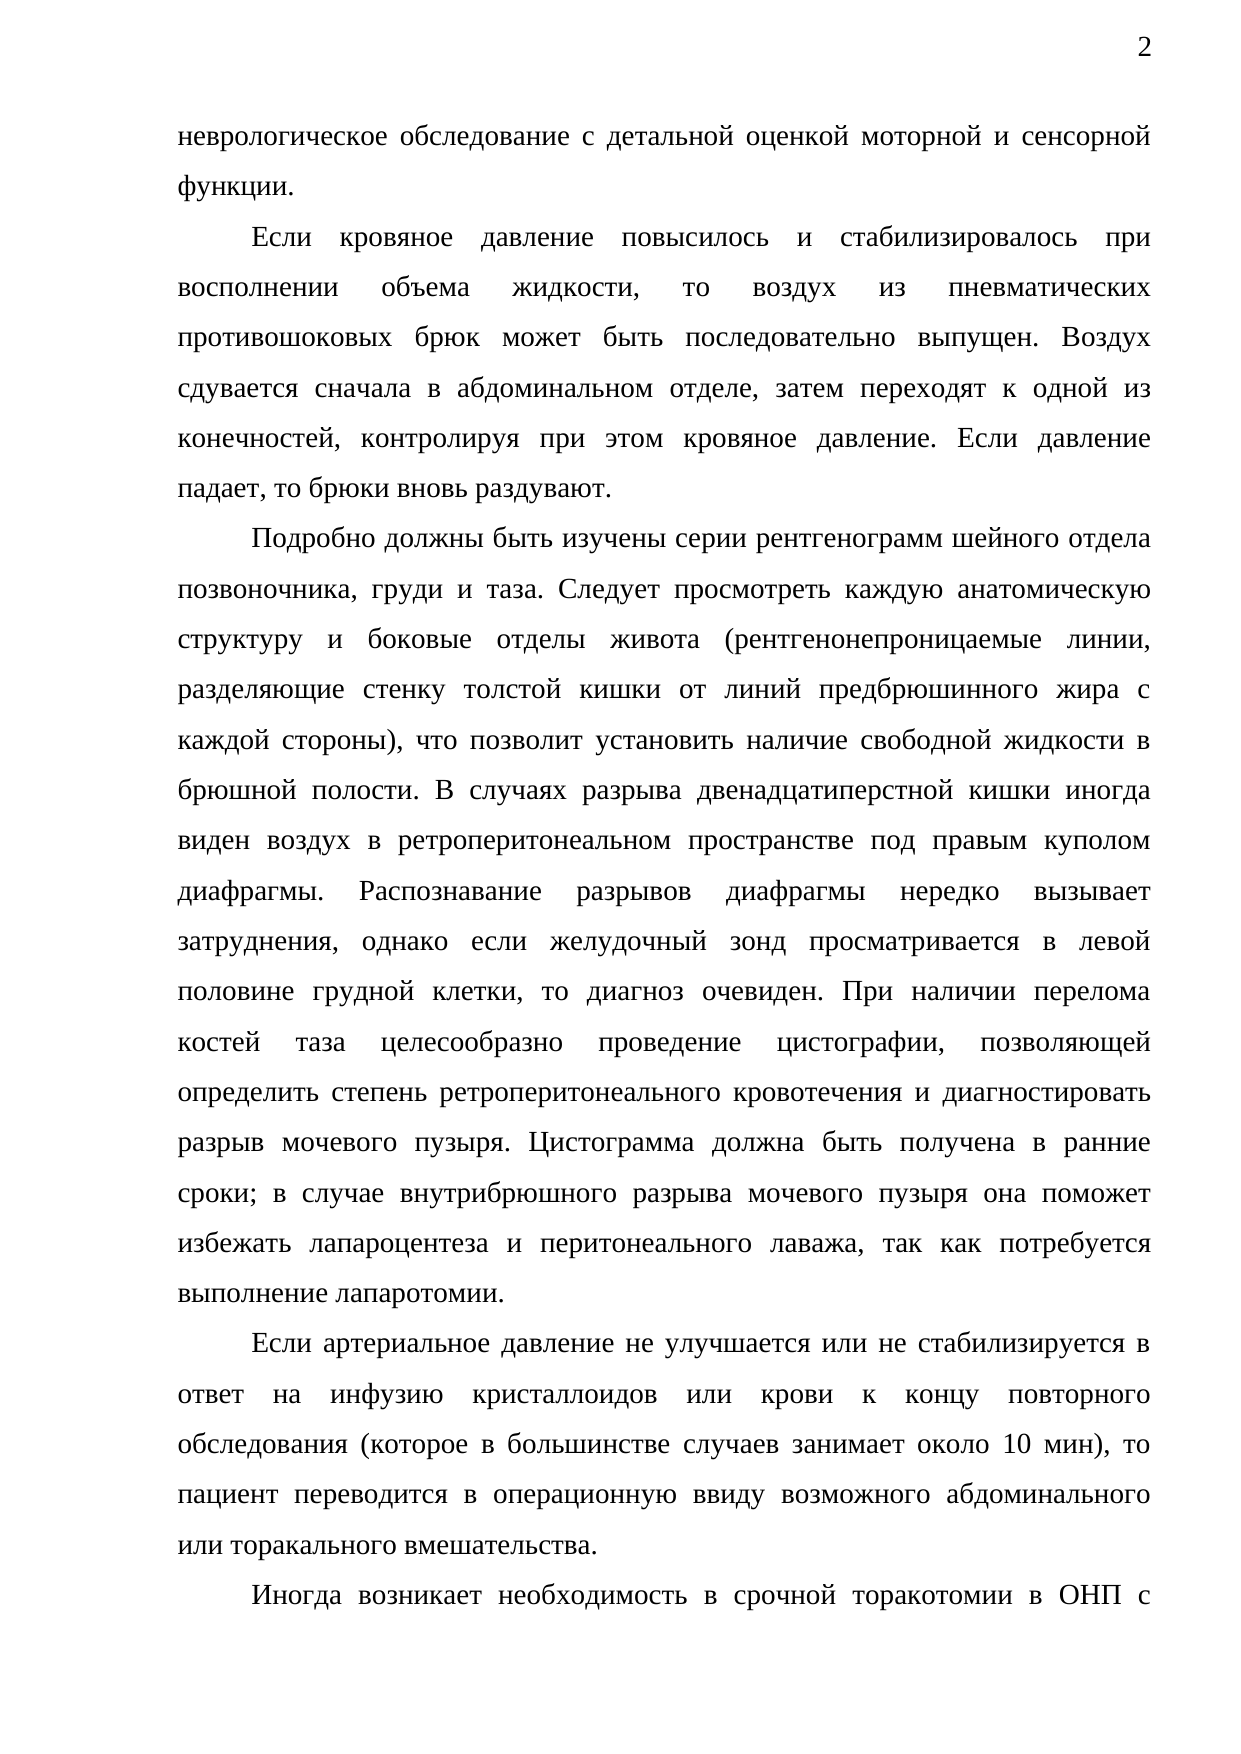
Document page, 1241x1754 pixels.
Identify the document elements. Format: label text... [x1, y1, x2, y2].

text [177, 118, 1152, 202]
text Если кровяное давление повысилось и стабилизировалось при восполнении объема жидкости, то воздух из пневматических противошоковых брюк может быть последовательно выпущен. Воздух сдувается сначала в абдоминальном отделе, затем переходят к одной из конечностей, контролируя при этом кровяное давление. Если давление падает, то брюки вновь раздувают. [177, 219, 1152, 504]
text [177, 1577, 1152, 1611]
text Если артериальное давление не улучшается или не стабилизируется в ответ на инфузию кристаллоидов или крови к концу повторного обследования (которое в большинстве случаев занимает около 10 мин), то пациент переводится в операционную ввиду возможного абдоминального или торакального вмешательства. [177, 1326, 1152, 1560]
text Подробно должны быть изучены серии рентгенограмм шейного отдела позвоночника, груди и таза. Следует просмотреть каждую анатомическую структуру и боковые отделы живота (рентгенонепроницаемые линии, разделяющие стенку толстой кишки от линий предбрюшинного жира с каждой стороны), что позволит установить наличие свободной жидкости в брюшной полости. В случаях разрыва двенадцатиперстной кишки иногда виден воздух в ретроперитонеальном пространстве под правым куполом диафрагмы. Распознавание разрывов диафрагмы нередко вызывает затруднения, однако если желудочный зонд просматривается в левой половине грудной клетки, то диагноз очевиден. При наличии перелома костей таза целесообразно проведение цистографии, позволяющей определить степень ретроперитонеального кровотечения и диагностировать разрыв мочевого пузыря. Цистограмма должна быть получена в ранние сроки; в случае внутрибрюшного разрыва мочевого пузыря она поможет избежать лапароцентеза и перитонеального лаважа, так как потребуется выполнение лапаротомии. [177, 521, 1152, 1309]
